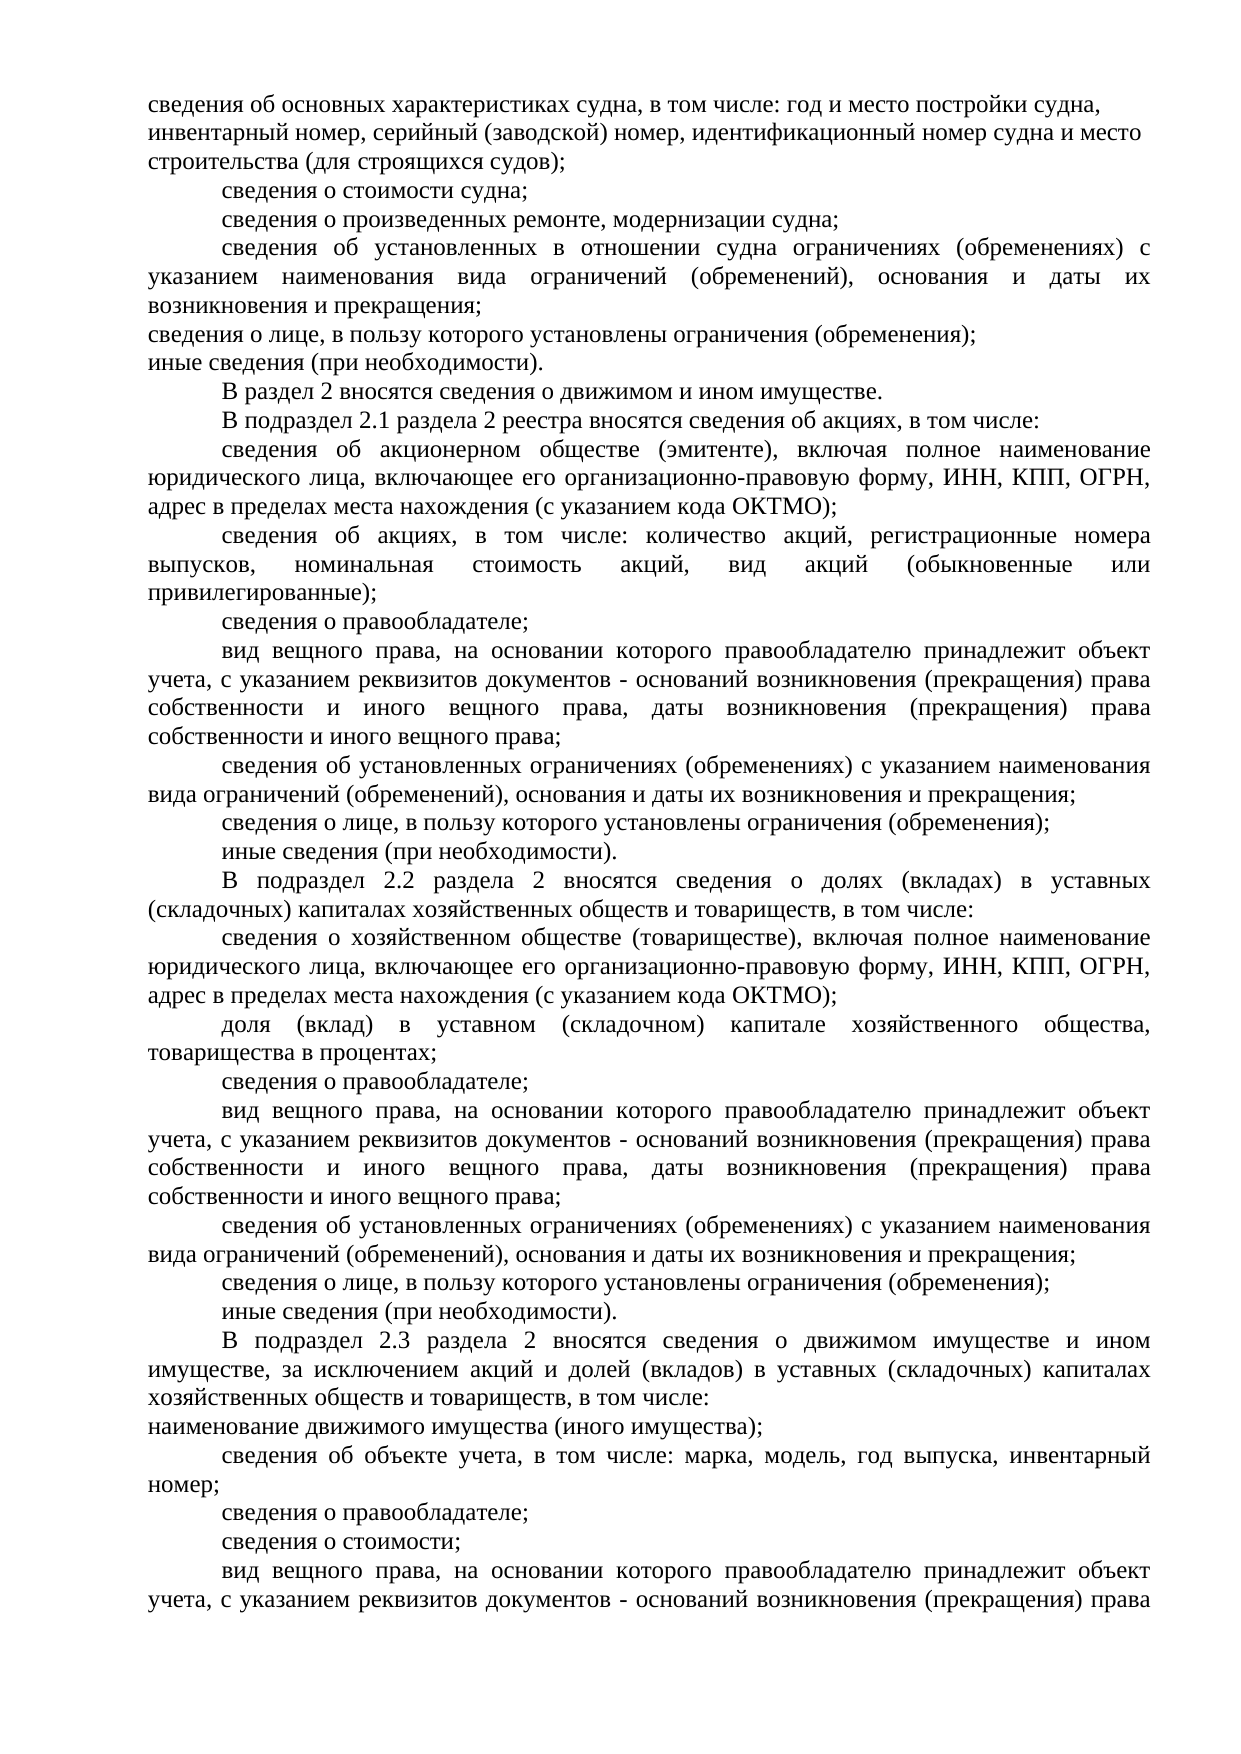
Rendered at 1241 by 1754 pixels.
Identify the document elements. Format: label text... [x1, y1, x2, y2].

text сведения о правообладателе; [148, 1066, 1152, 1095]
text сведения о стоимости судна; [148, 175, 1152, 204]
text сведения о правообладателе; [148, 606, 1152, 635]
text В подраздел 2.1 раздела 2 реестра вносятся сведения об акциях, в том числе: [148, 405, 1152, 434]
text иные сведения (при необходимости). [148, 347, 1152, 376]
text В раздел 2 вносятся сведения о движимом и ином имуществе. [148, 376, 1152, 405]
text доля (вклад) в уставном (складочном) капитале хозяйственного общества, товарищества в процентах; [148, 1009, 1152, 1066]
text В подраздел 2.2 раздела 2 вносятся сведения о долях (вкладах) в уставных (складочных) капиталах хозяйственных обществ и товариществ, в том числе: [148, 865, 1152, 922]
text сведения о хозяйственном обществе (товариществе), включая полное наименование юридического лица, включающее его организационно-правовую форму, ИНН, КПП, ОГРН, адрес в пределах места нахождения (с указанием кода ОКТМО); [148, 922, 1152, 1009]
text сведения о лице, в пользу которого установлены ограничения (обременения); [148, 1267, 1152, 1296]
text сведения об основных характеристиках судна, в том числе: год и место постройки судна, инвентарный номер, серийный (заводской) номер, идентификационный номер судна и место строительства (для строящихся судов); [148, 89, 1152, 175]
text В подраздел 2.3 раздела 2 вносятся сведения о движимом имуществе и ином имуществе, за исключением акций и долей (вкладов) в уставных (складочных) капиталах хозяйственных обществ и товариществ, в том числе: [148, 1325, 1152, 1411]
text сведения об акционерном обществе (эмитенте), включая полное наименование юридического лица, включающее его организационно-правовую форму, ИНН, КПП, ОГРН, адрес в пределах места нахождения (с указанием кода ОКТМО); [148, 434, 1152, 520]
text наименование движимого имущества (иного имущества); [148, 1411, 1152, 1440]
text сведения о стоимости; [148, 1526, 1152, 1555]
text сведения о лице, в пользу которого установлены ограничения (обременения); [148, 807, 1152, 836]
text сведения о лице, в пользу которого установлены ограничения (обременения); [148, 319, 1152, 347]
text иные сведения (при необходимости). [148, 836, 1152, 865]
text сведения о произведенных ремонте, модернизации судна; [148, 204, 1152, 232]
text сведения об объекте учета, в том числе: марка, модель, год выпуска, инвентарный номер; [148, 1440, 1152, 1497]
text сведения об акциях, в том числе: количество акций, регистрационные номера выпусков, номинальная стоимость акций, вид акций (обыкновенные или привилегированные); [148, 520, 1152, 606]
text сведения об установленных в отношении судна ограничениях (обременениях) с указанием наименования вида ограничений (обременений), основания и даты их возникновения и прекращения; [148, 232, 1152, 319]
text иные сведения (при необходимости). [148, 1296, 1152, 1325]
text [148, 1555, 1152, 1612]
text сведения о правообладателе; [148, 1497, 1152, 1526]
